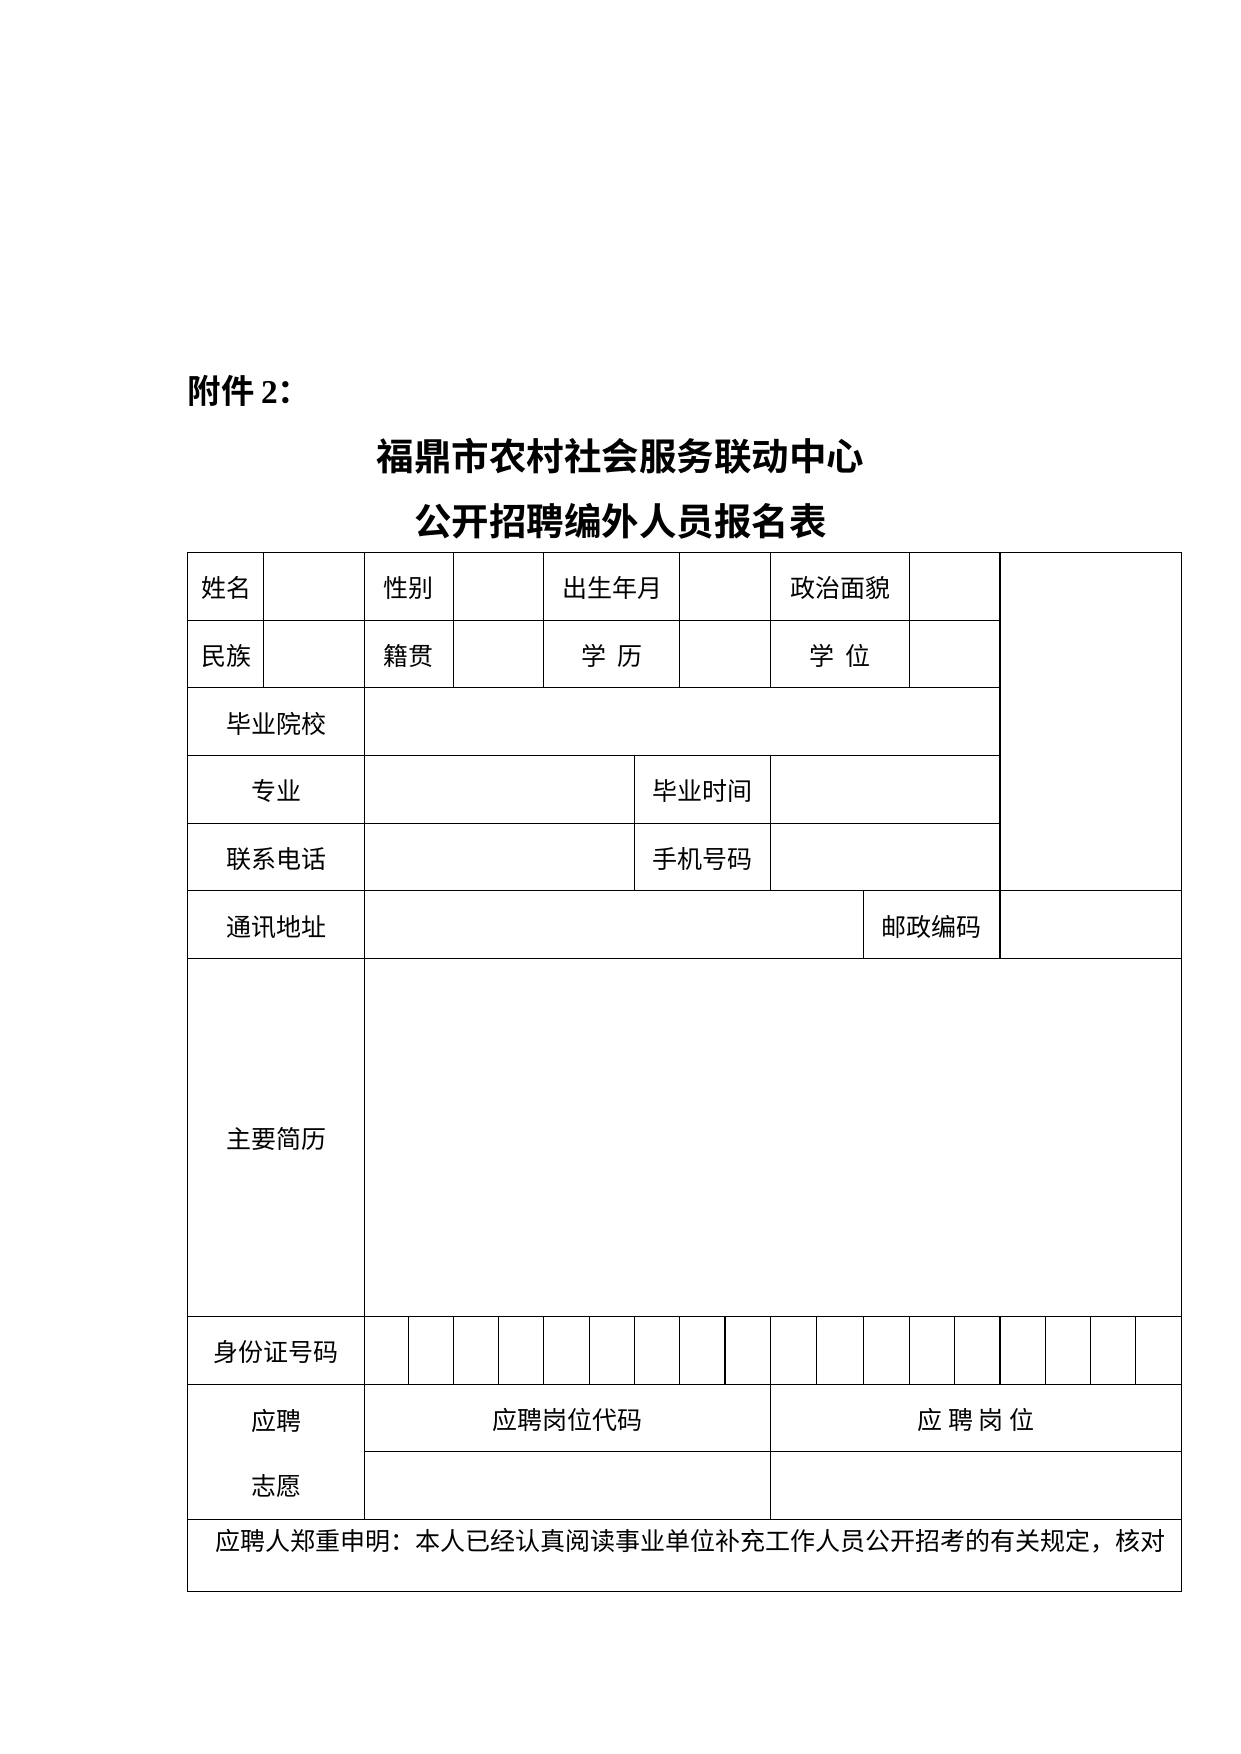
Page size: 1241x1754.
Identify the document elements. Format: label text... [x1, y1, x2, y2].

table_cell [365, 891, 863, 958]
table_cell [680, 621, 770, 687]
table_cell [1136, 1317, 1181, 1383]
table_cell 籍贯 [365, 621, 453, 687]
table_cell 专业 [188, 756, 364, 822]
table_cell [910, 621, 999, 687]
table_cell 通讯地址 [188, 891, 364, 958]
text 福鼎市农村社会服务联动中心 [187, 422, 1053, 487]
table_cell [454, 1317, 498, 1383]
table_cell 学 历 [544, 621, 679, 687]
table_cell [635, 1317, 679, 1383]
table_cell 联系电话 [188, 824, 364, 890]
table_cell [590, 1317, 634, 1383]
text 附件2： [187, 357, 1053, 422]
table_cell [955, 1317, 999, 1383]
table_header 政治面貌 [771, 553, 909, 619]
table_cell [771, 756, 999, 822]
table_cell 应聘岗位代码 [365, 1385, 770, 1451]
table_cell [771, 824, 999, 890]
text 公开招聘编外人员报名表 [187, 487, 1053, 552]
table_cell [726, 1317, 770, 1383]
table_header [454, 553, 543, 619]
table_header 姓名 [188, 553, 263, 619]
table_cell 应聘 志愿 [188, 1385, 364, 1519]
table_cell [1001, 1317, 1045, 1383]
table_header [910, 553, 999, 619]
table_cell [1046, 1317, 1090, 1383]
table_cell [771, 1452, 1181, 1519]
table_cell [365, 824, 634, 890]
table_cell 民族 [188, 621, 263, 687]
table_cell 学 位 [771, 621, 909, 687]
table_cell [365, 756, 634, 822]
table_cell [771, 1317, 816, 1383]
table_header 出生年月 [544, 553, 679, 619]
table_cell [817, 1317, 863, 1383]
table_cell 应 聘 岗 位 [771, 1385, 1181, 1451]
table_cell 主要简历 [188, 959, 364, 1316]
table_cell [544, 1317, 589, 1383]
table_cell [864, 1317, 909, 1383]
table_cell [264, 621, 364, 687]
table_cell 身份证号码 [188, 1317, 364, 1383]
table_cell [365, 959, 1181, 1316]
table_header [264, 553, 364, 619]
table_header [1001, 553, 1181, 890]
table_cell 手机号码 [635, 824, 770, 890]
table_cell [1001, 891, 1181, 958]
table_cell [365, 1452, 770, 1519]
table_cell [188, 1520, 1181, 1591]
table_cell [680, 1317, 724, 1383]
table_header 性别 [365, 553, 453, 619]
table_cell [409, 1317, 453, 1383]
table_cell [499, 1317, 543, 1383]
table_cell [1091, 1317, 1135, 1383]
table_cell [365, 688, 999, 755]
table_cell 邮政编码 [864, 891, 999, 958]
table_cell [910, 1317, 954, 1383]
table_cell [365, 1317, 408, 1383]
table_cell 毕业时间 [635, 756, 770, 822]
table_cell 毕业院校 [188, 688, 364, 755]
table_header [680, 553, 770, 619]
table_cell [454, 621, 543, 687]
